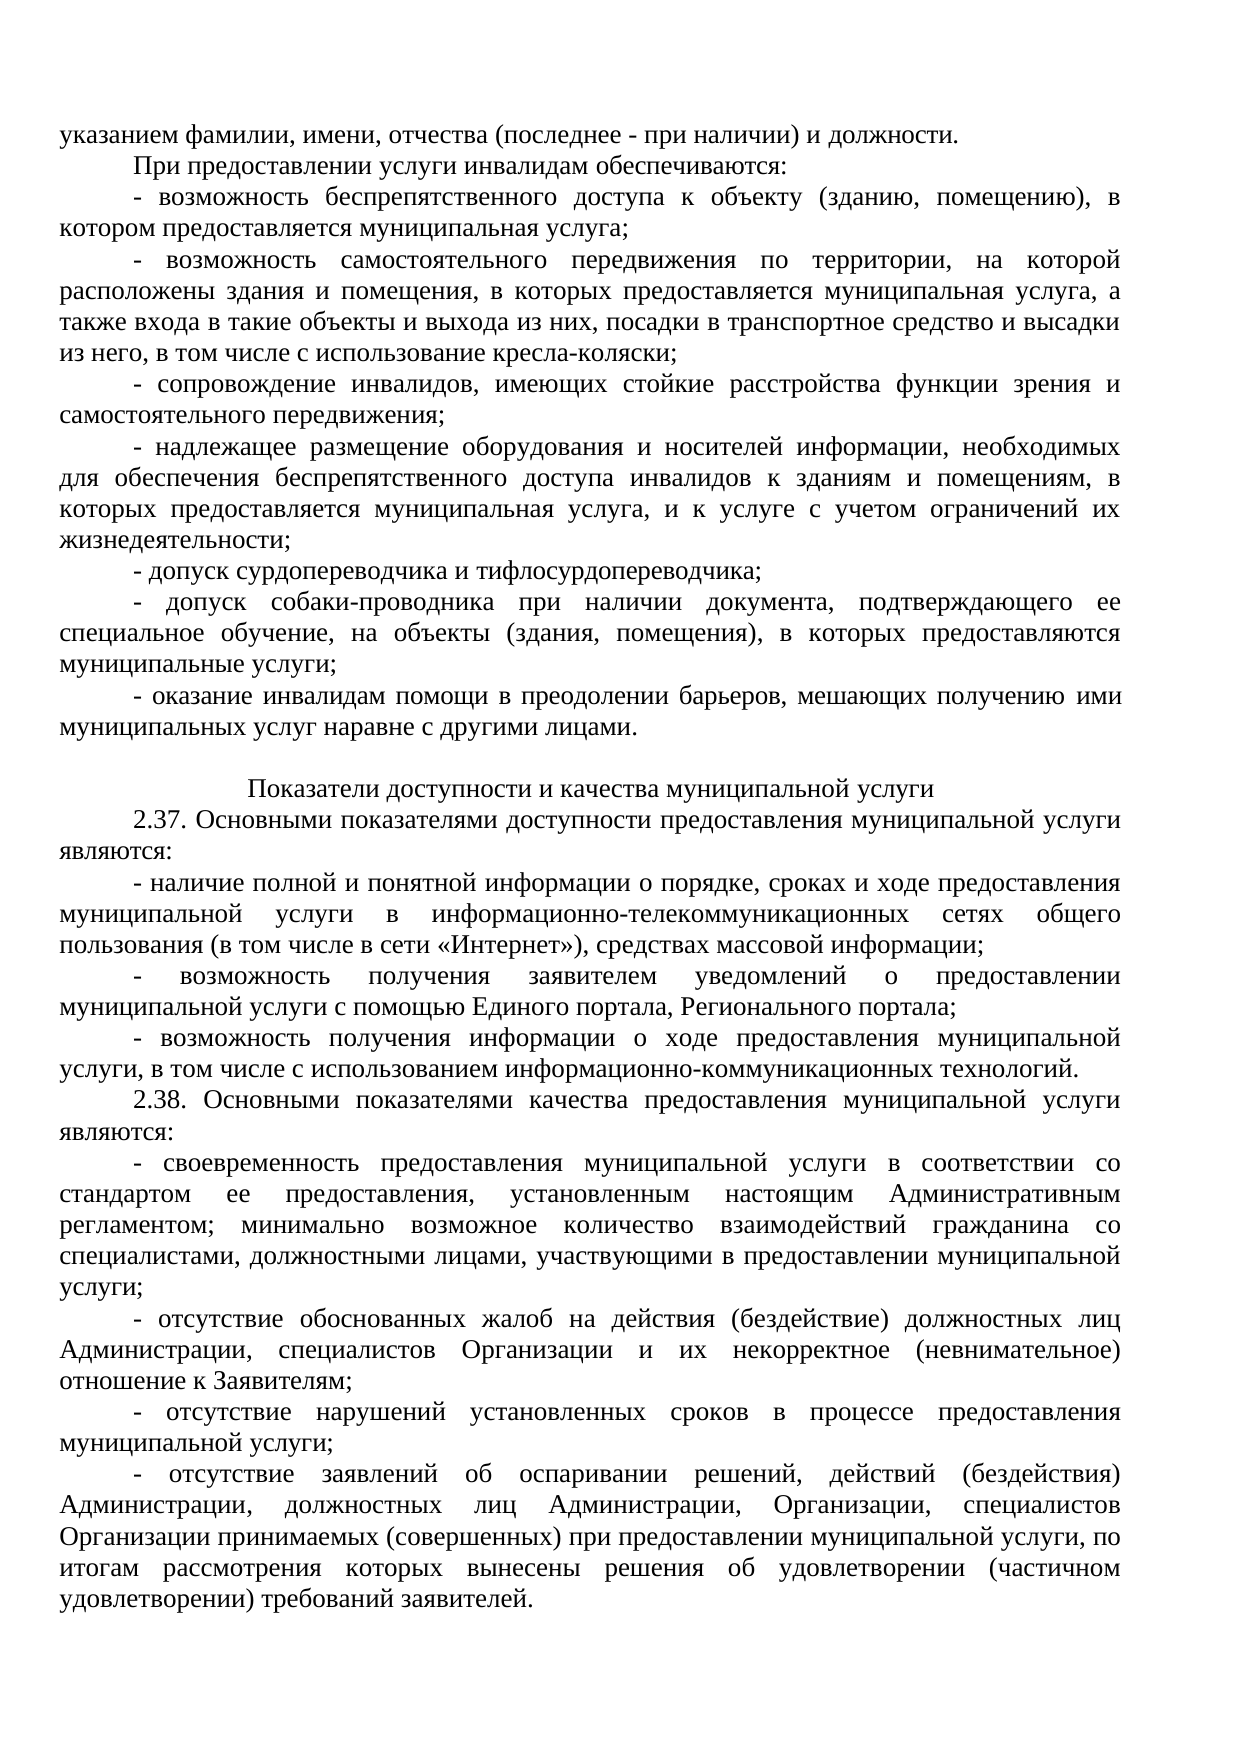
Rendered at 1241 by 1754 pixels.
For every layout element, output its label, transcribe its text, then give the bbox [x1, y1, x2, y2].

text - отсутствие заявлений об оспаривании решений, действий (бездействия) Администрации, должностных лиц Администрации, Организации, специалистов Организации принимаемых (совершенных) при предоставлении муниципальной услуги, по итогам рассмотрения которых вынесены решения об удовлетворении (частичном удовлетворении) требований заявителей. [59, 1457, 1122, 1613]
text - возможность получения информации о ходе предоставления муниципальной услуги, в том числе с использованием информационно-коммуникационных технологий. [59, 1021, 1122, 1084]
text - возможность получения заявителем уведомлений о предоставлении муниципальной услуги с помощью Единого портала, Регионального портала; [59, 959, 1122, 1021]
text - сопровождение инвалидов, имеющих стойкие расстройства функции зрения и самостоятельного передвижения; [59, 367, 1122, 429]
text - наличие полной и понятной информации о порядке, сроках и ходе предоставления муниципальной услуги в информационно-телекоммуникационных сетях общего пользования (в том числе в сети «Интернет»), средствах массовой информации; [59, 866, 1122, 959]
text Лицо, ответственное за прием документов, должно иметь настольную табличку с указанием фамилии, имени, отчества (последнее - при наличии) и должности. [59, 118, 1122, 149]
text - отсутствие обоснованных жалоб на действия (бездействие) должностных лиц Администрации, специалистов Организации и их некорректное (невнимательное) отношение к Заявителям; [59, 1302, 1122, 1395]
text - возможность самостоятельного передвижения по территории, на которой расположены здания и помещения, в которых предоставляется муниципальная услуга, а также входа в такие объекты и выхода из них, посадки в транспортное средство и высадки из него, в том числе с использование кресла-коляски; [59, 243, 1122, 367]
text - возможность беспрепятственного доступа к объекту (зданию, помещению), в котором предоставляется муниципальная услуга; [59, 180, 1122, 243]
text 2.38. Основными показателями качества предоставления муниципальной услуги являются: [59, 1084, 1122, 1146]
text - отсутствие нарушений установленных сроков в процессе предоставления муниципальной услуги; [59, 1395, 1122, 1457]
text - допуск собаки-проводника при наличии документа, подтверждающего ее специальное обучение, на объекты (здания, помещения), в которых предоставляются муниципальные услуги; [59, 585, 1122, 679]
text - оказание инвалидам помощи в преодолении барьеров, мешающих получению ими муниципальных услуг наравне с другими лицами. [59, 679, 1122, 741]
text - допуск сурдопереводчика и тифлосурдопереводчика; [59, 554, 1122, 585]
text - своевременность предоставления муниципальной услуги в соответствии со стандартом ее предоставления, установленным настоящим Административным регламентом; минимально возможное количество взаимодействий гражданина со специалистами, должностными лицами, участвующими в предоставлении муниципальной услуги; [59, 1146, 1122, 1302]
text При предоставлении услуги инвалидам обеспечиваются: [59, 149, 1122, 180]
text - надлежащее размещение оборудования и носителей информации, необходимых для обеспечения беспрепятственного доступа инвалидов к зданиям и помещениям, в которых предоставляется муниципальная услуга, и к услуге с учетом ограничений их жизнедеятельности; [59, 429, 1122, 554]
text Показатели доступности и качества муниципальной услуги [59, 772, 1122, 803]
text 2.37. Основными показателями доступности предоставления муниципальной услуги являются: [59, 803, 1122, 866]
